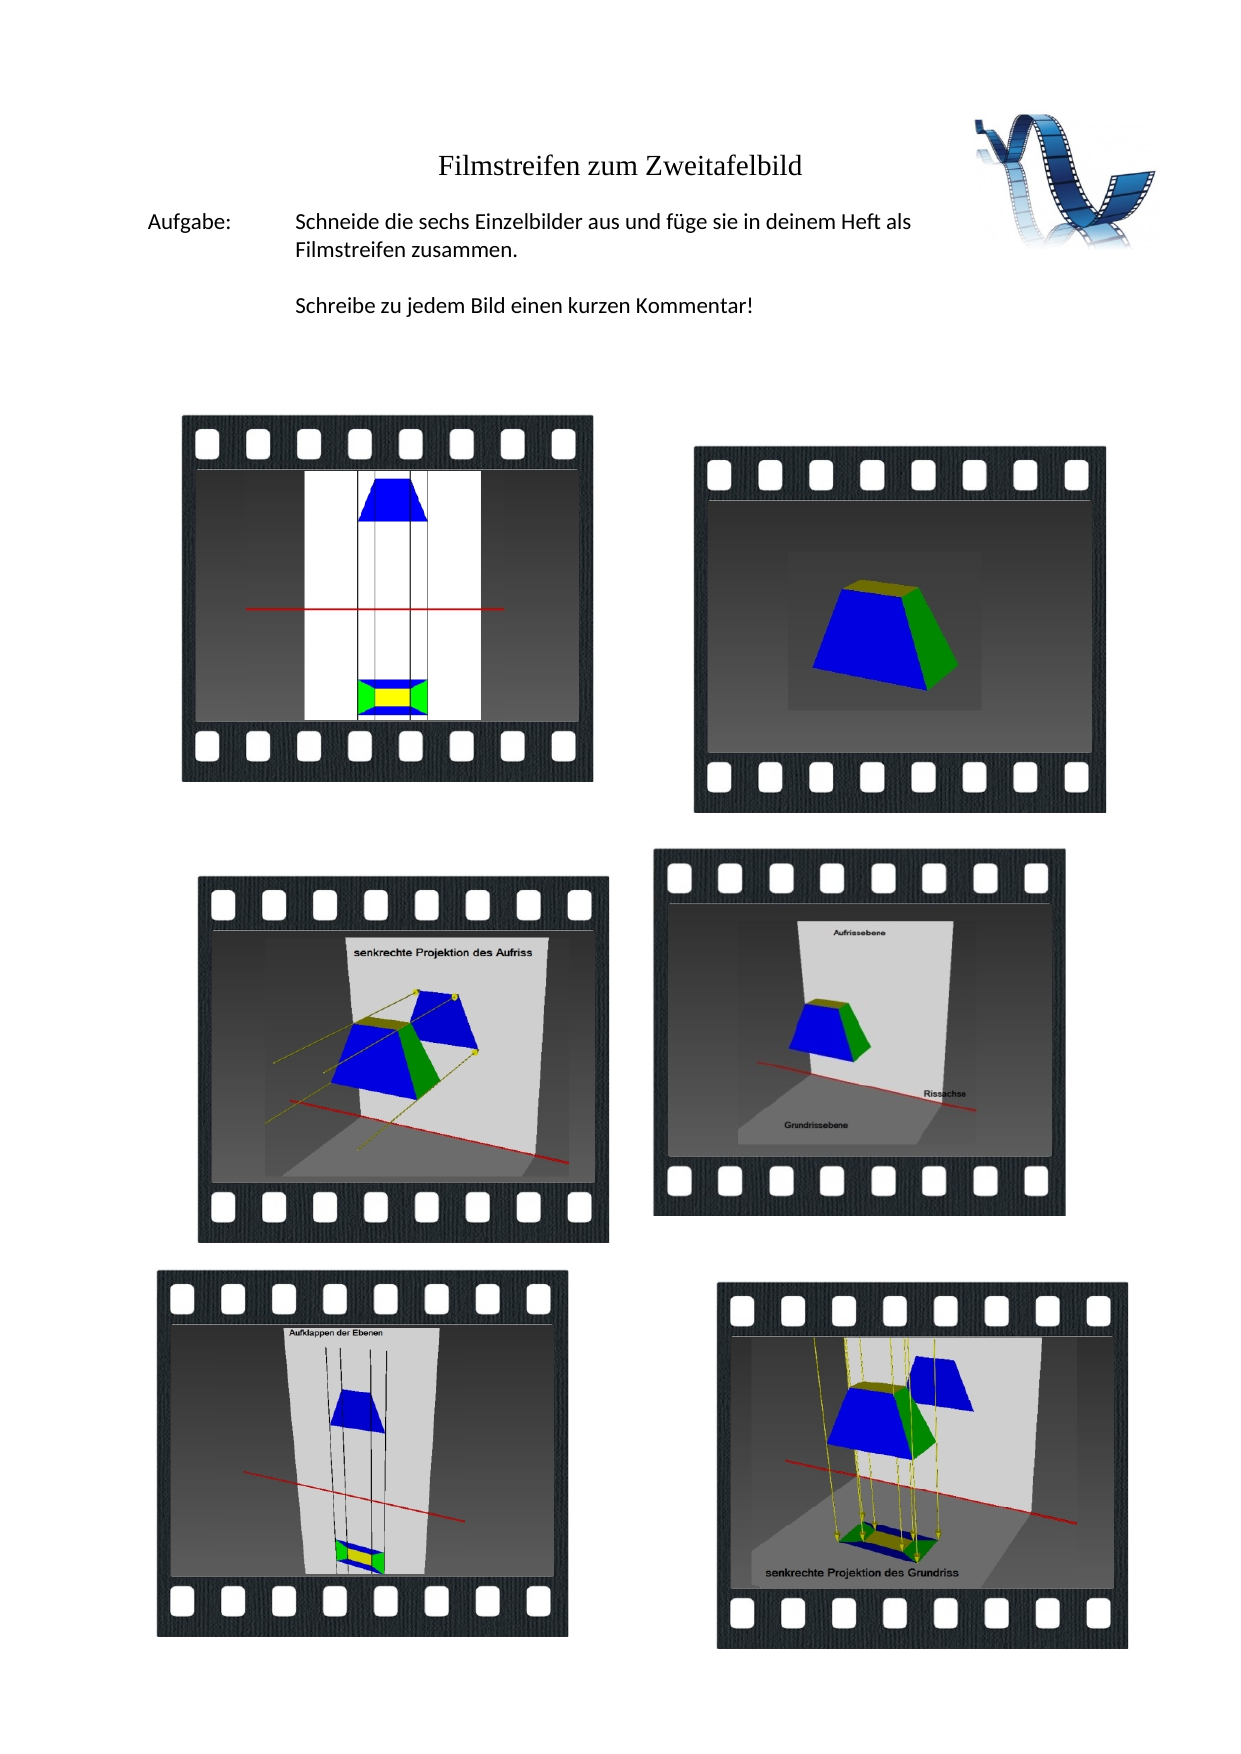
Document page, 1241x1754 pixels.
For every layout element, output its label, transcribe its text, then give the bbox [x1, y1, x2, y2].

picture [196, 874, 610, 1243]
text Filmstreifen zum Zweitafelbild [148, 148, 971, 181]
picture [652, 847, 1066, 1216]
text Aufgabe: Schneide die sechs Einzelbilder aus und füge sie in deinem Heft als [148, 207, 971, 235]
picture [971, 110, 1159, 250]
text Filmstreifen zusammen. [221, 235, 1093, 263]
picture [155, 1268, 569, 1637]
picture [715, 1280, 1129, 1649]
picture [180, 413, 594, 782]
text Schreibe zu jedem Bild einen kurzen Kommentar! [221, 291, 1093, 319]
picture [692, 444, 1107, 813]
